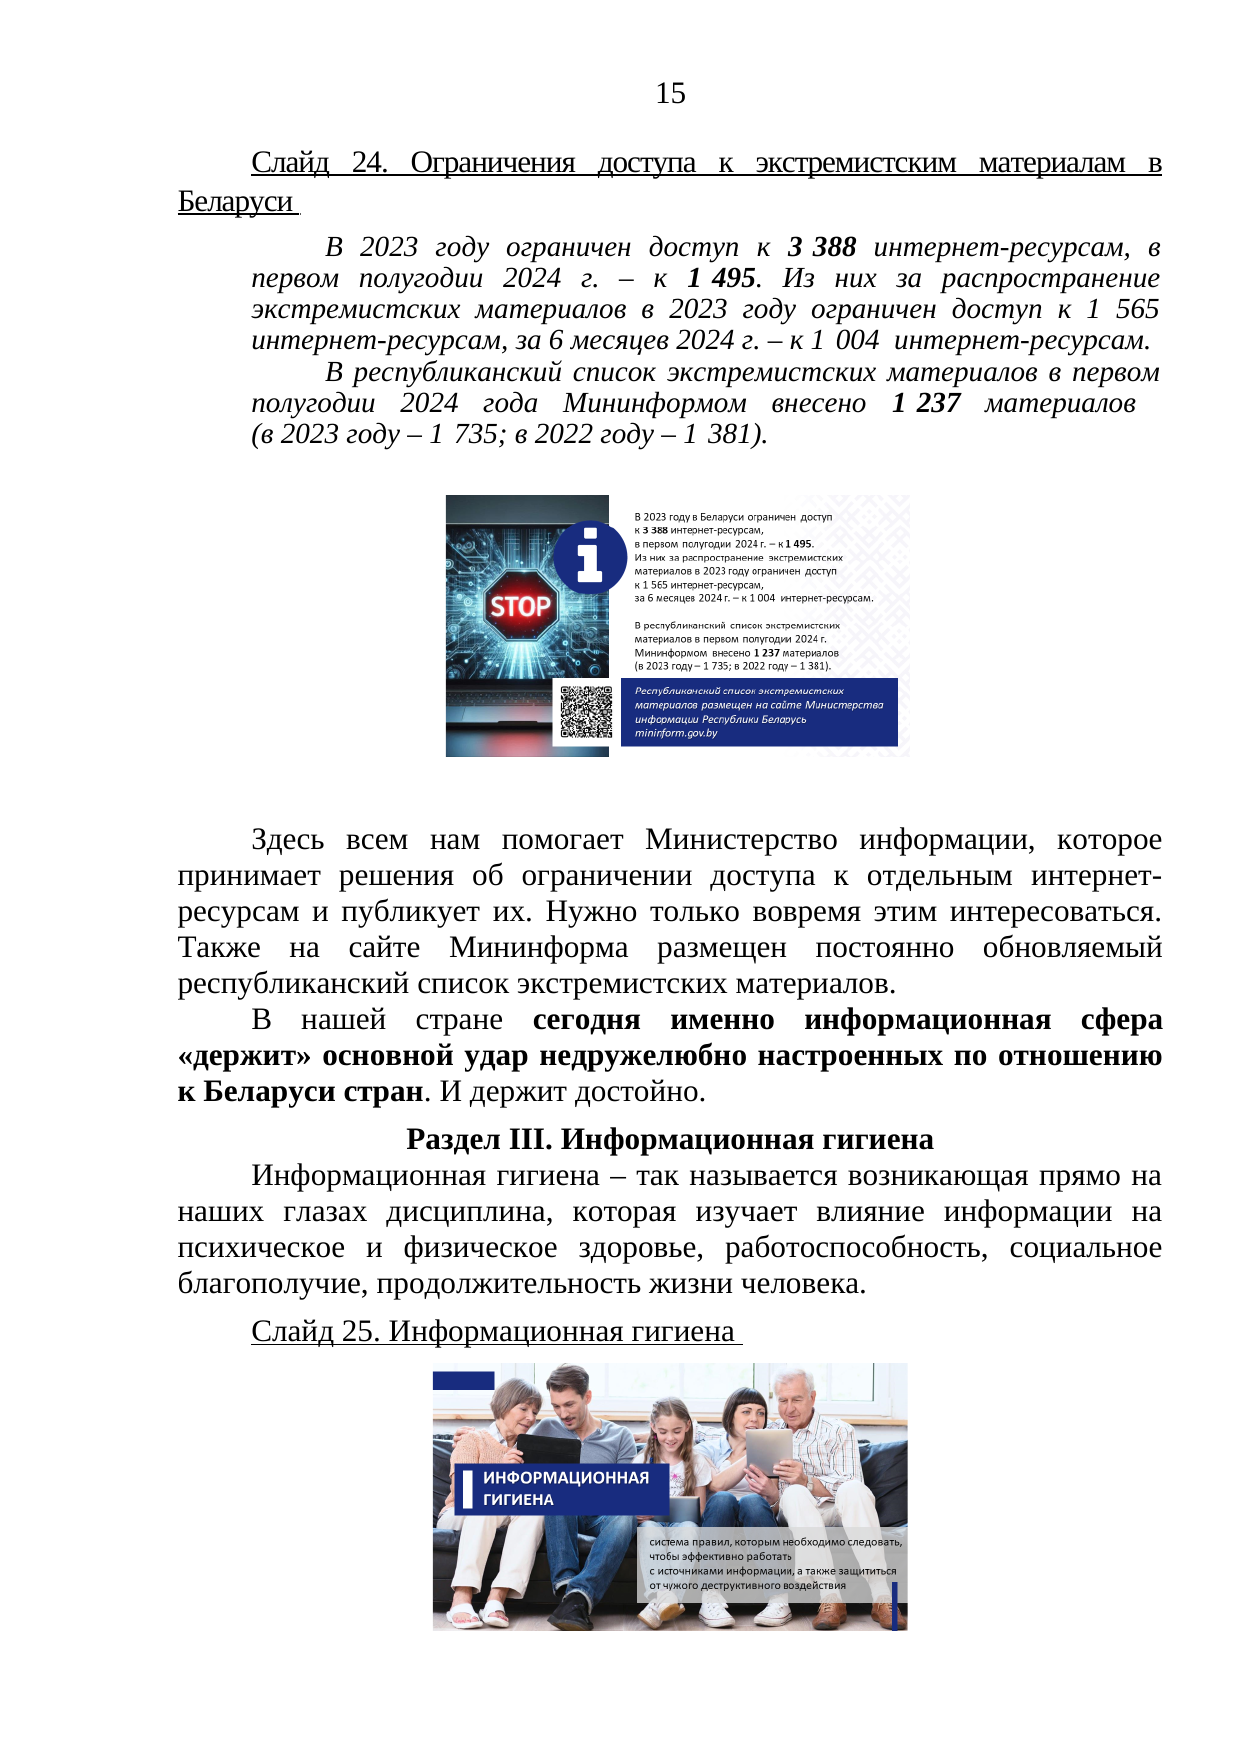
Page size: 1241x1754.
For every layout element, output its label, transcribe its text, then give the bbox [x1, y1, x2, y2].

text Раздел III. Информационная гигиена [177, 1120, 1163, 1156]
text Слайд 24. Ограничения доступа к экстремистским материалам в Беларуси [177, 143, 1163, 218]
picture [445, 495, 910, 757]
text В нашей стране сегодня именно информационная сфера «держит» основной удар недружелюбно настроенных по отношению к Беларуси стран. И держит достойно. [177, 1000, 1163, 1108]
text В республиканский список экстремистских материалов в первом полугодии 2024 года Мининформом внесено 1 237 материалов (в 2023 году – 1 735; в 2022 году – 1 381). [251, 358, 1163, 452]
text Здесь всем нам помогает Министерство информации, которое принимает решения об ограничении доступа к отдельным интернет-ресурсам и публикует их. Нужно только вовремя этим интересоваться. Также на сайте Мининформа размещен постоянно обновляемый республиканский список экстремистских материалов. [177, 820, 1163, 1000]
text Слайд 25. Информационная гигиена [177, 1313, 1163, 1348]
picture [432, 1363, 908, 1631]
text Информационная гигиена – так называется возникающая прямо на наших глазах дисциплина, которая изучает влияние информации на психическое и физическое здоровье, работоспособность, социальное благополучие, продолжительность жизни человека. [177, 1156, 1163, 1300]
text В 2023 году ограничен доступ к 3 388 интернет-ресурсам, в первом полугодии 2024 г. – к 1 495. Из них за распространение экстремистских материалов в 2023 году ограничен доступ к 1 565 интернет-ресурсам, за 6 месяцев 2024 г. – к 1 004 интернет-ресурсам. [251, 233, 1163, 358]
